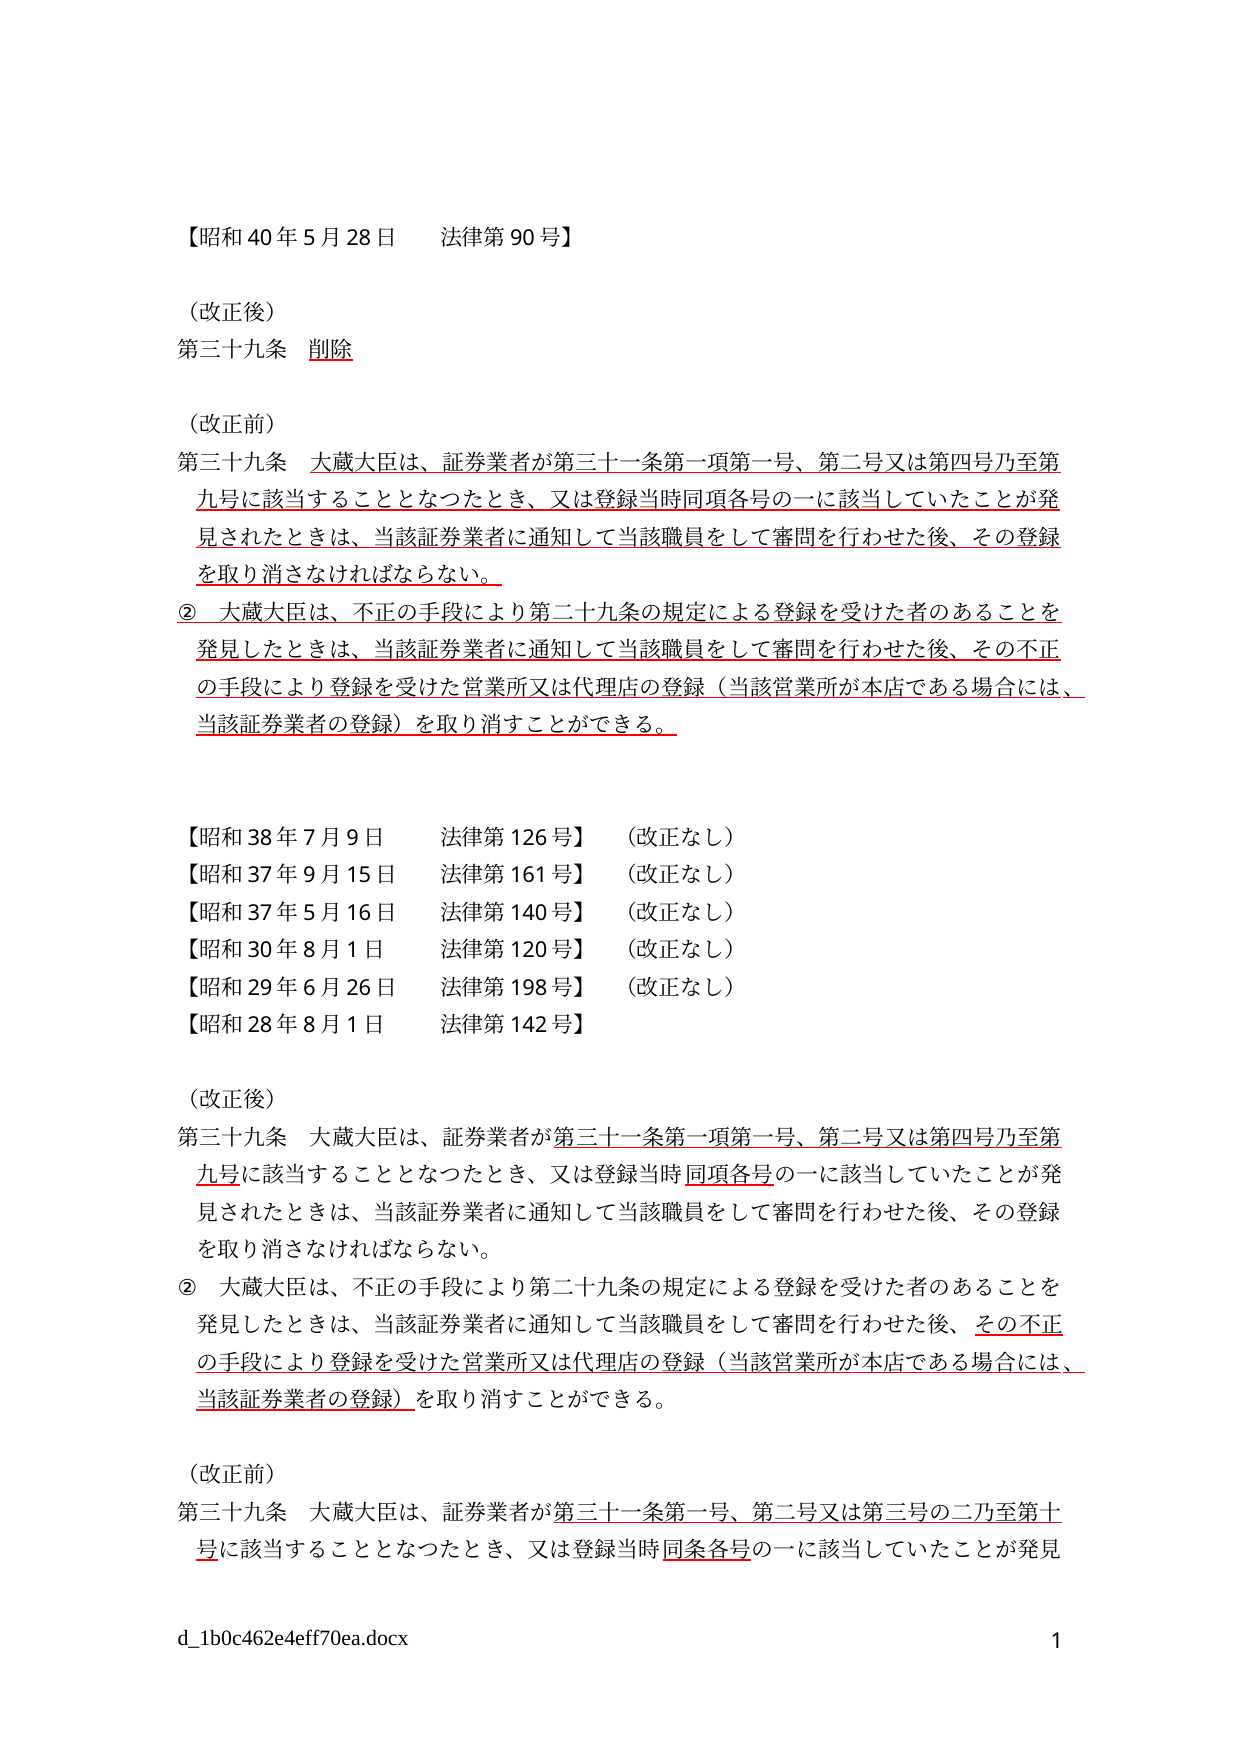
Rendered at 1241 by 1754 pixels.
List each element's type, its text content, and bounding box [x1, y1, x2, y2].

text 【昭和37年5月16日 法律第140号】 （改正なし） [177, 892, 1063, 929]
text （改正前） [177, 1454, 1063, 1492]
text 第三十九条 大蔵大臣は、証券業者が第三十一条第一項第一号、第二号又は第四号乃至第九号に該当することとなつたとき、又は登録当時同項各号の一に該当していたことが発見されたときは、当該証券業者に通知して当該職員をして審問を行わせた後、その登録を取り消さなければならない。 [177, 442, 1063, 592]
text ② 大蔵大臣は、不正の手段により第二十九条の規定による登録を受けた者のあることを発見したときは、当該証券業者に通知して当該職員をして審問を行わせた後、その不正の手段により登録を受けた営業所又は代理店の登録（当該営業所が本店である場合には、当該証券業者の登録）を取り消すことができる。 [177, 592, 1063, 742]
text （改正前） [177, 404, 1063, 442]
text （改正後） [177, 1079, 1063, 1117]
text 第三十九条 大蔵大臣は、証券業者が第三十一条第一項第一号、第二号又は第四号乃至第九号に該当することとなつたとき、又は登録当時同項各号の一に該当していたことが発見されたときは、当該証券業者に通知して当該職員をして審問を行わせた後、その登録を取り消さなければならない。 [177, 1117, 1063, 1267]
text 【昭和37年9月15日 法律第161号】 （改正なし） [177, 854, 1063, 892]
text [177, 1492, 1063, 1567]
text 【昭和29年6月26日 法律第198号】 （改正なし） [177, 967, 1063, 1004]
text 【昭和30年8月1日 法律第120号】 （改正なし） [177, 929, 1063, 967]
text （改正後） [177, 292, 1063, 329]
text 【昭和40年5月28日 法律第90号】 [177, 217, 1063, 254]
text 【昭和38年7月9日 法律第126号】 （改正なし） [177, 817, 1063, 854]
text 第三十九条 削除 [177, 329, 1063, 367]
text ② 大蔵大臣は、不正の手段により第二十九条の規定による登録を受けた者のあることを発見したときは、当該証券業者に通知して当該職員をして審問を行わせた後、その不正の手段により登録を受けた営業所又は代理店の登録（当該営業所が本店である場合には、当該証券業者の登録）を取り消すことができる。 [177, 1267, 1063, 1417]
text 【昭和28年8月1日 法律第142号】 [177, 1004, 1063, 1042]
